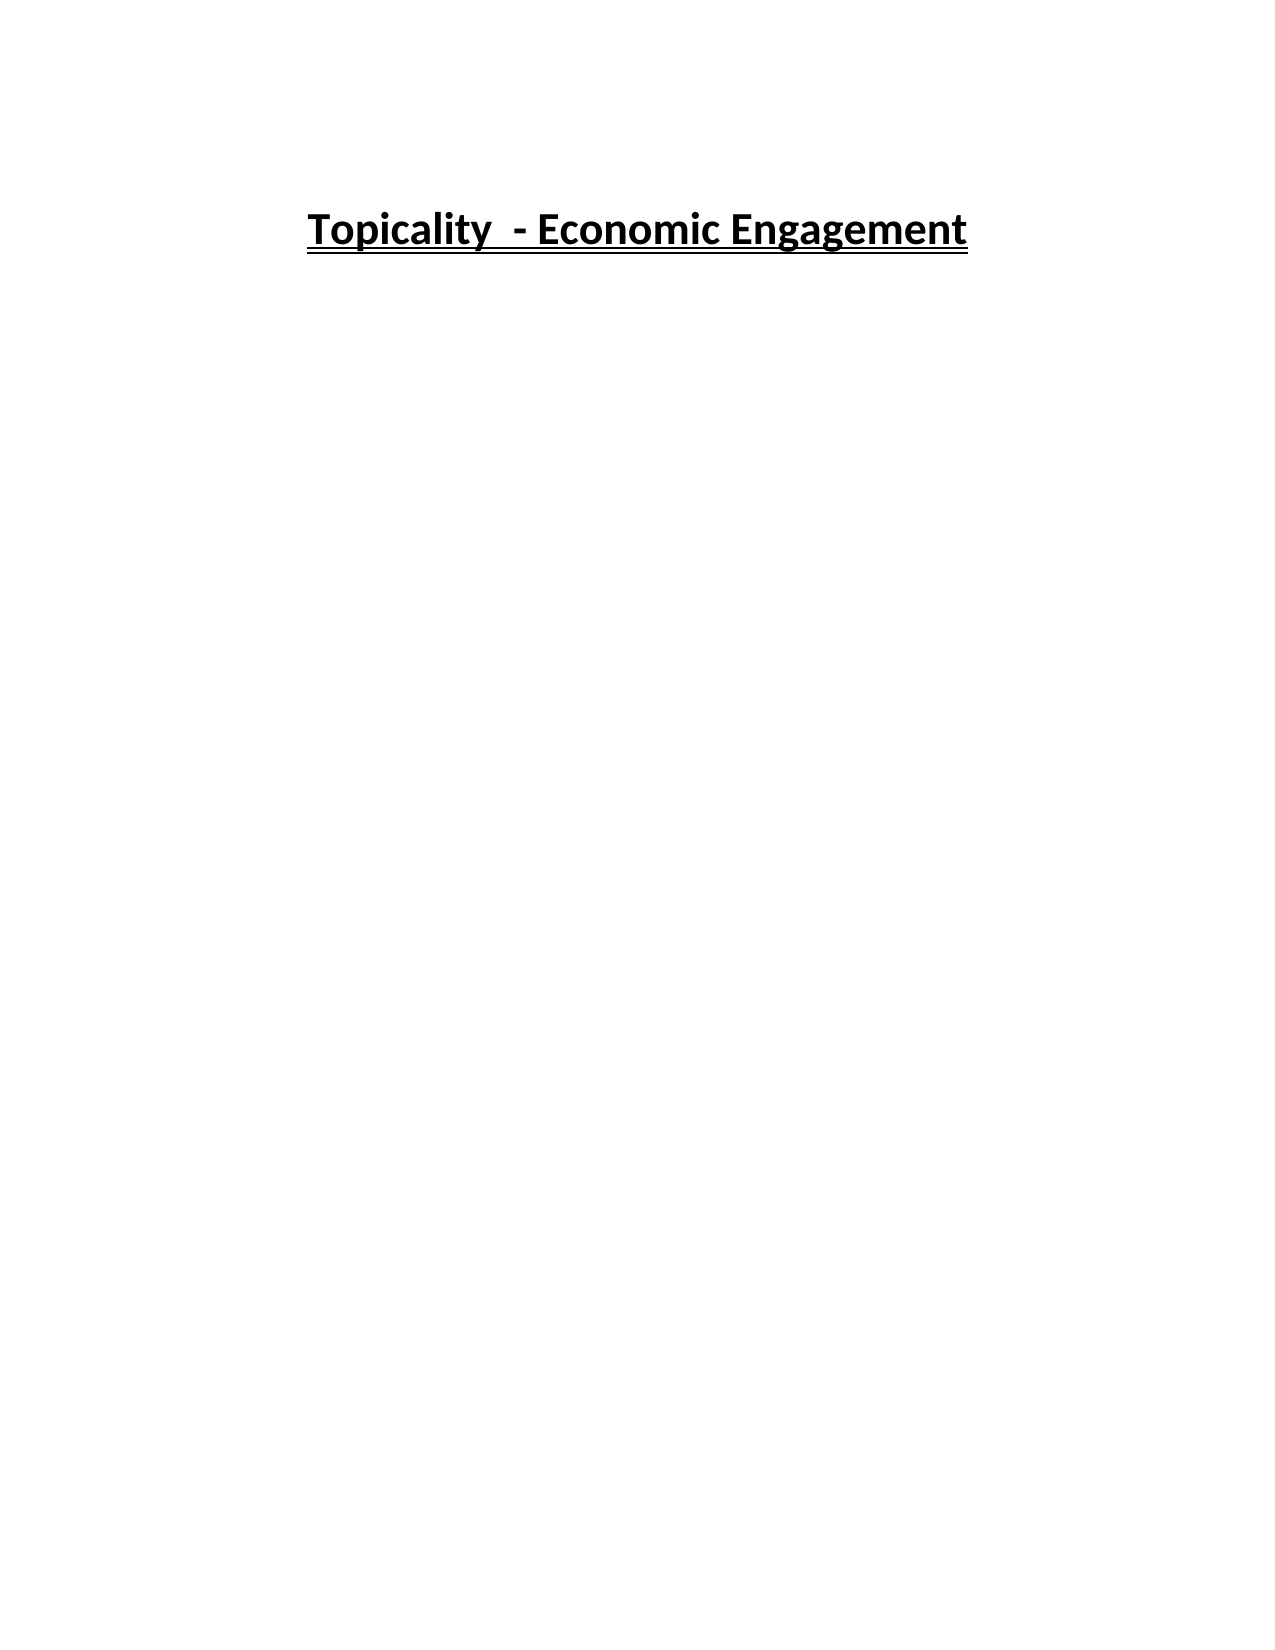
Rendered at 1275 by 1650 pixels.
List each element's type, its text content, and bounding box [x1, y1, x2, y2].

subtitle Topicality - Economic Engagement [150, 200, 1125, 256]
